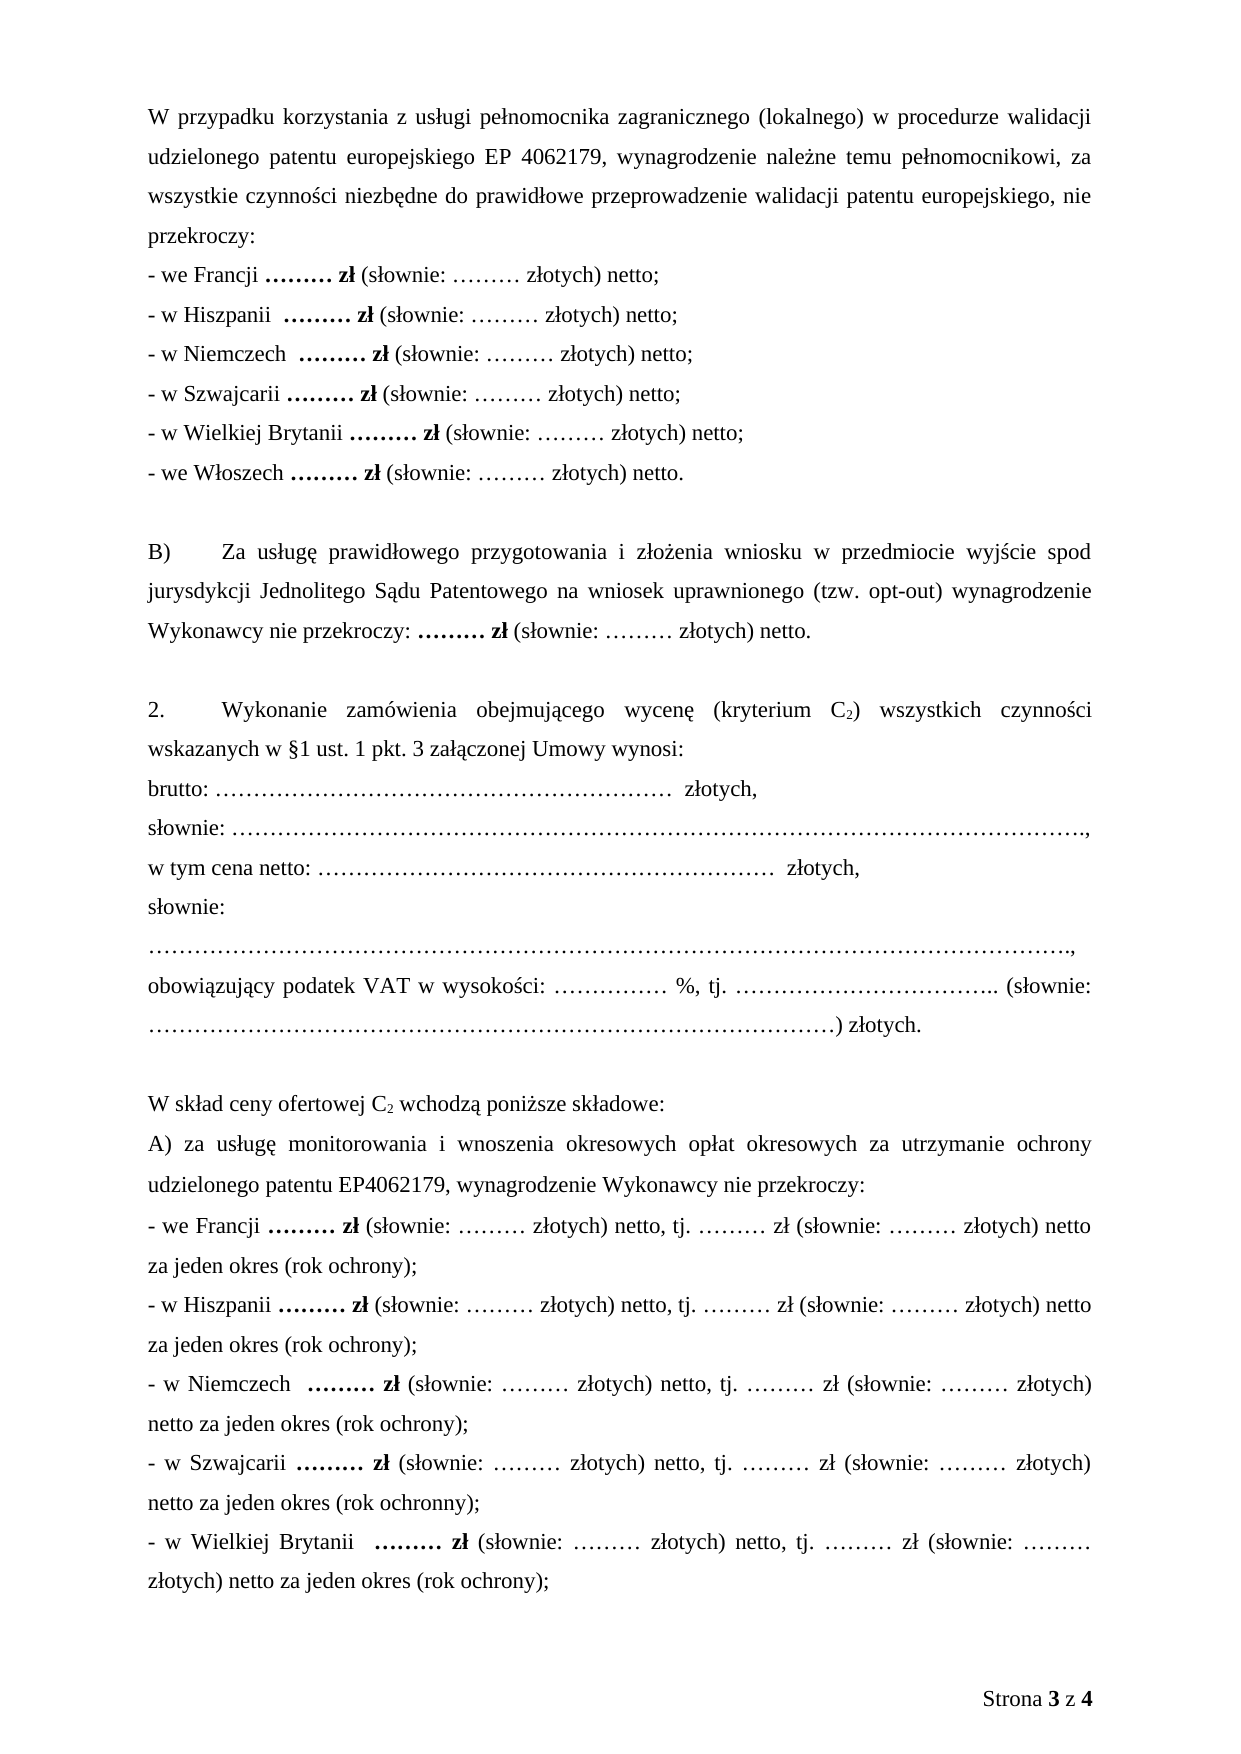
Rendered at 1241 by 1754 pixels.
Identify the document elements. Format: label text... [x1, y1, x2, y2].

text - we Włoszech ……… zł (słownie: ……… złotych) netto. [148, 459, 1093, 485]
text B) Za usługę prawidłowego przygotowania i złożenia wniosku w przedmiocie wyjście spod jurysdykcji Jednolitego Sądu Patentowego na wniosek uprawnionego (tzw. opt-out) wynagrodzenie Wykonawcy nie przekroczy: ……… zł (słownie: ……… złotych) netto. [148, 538, 1093, 643]
text w tym cena netto: …………………………………………………… złotych, [148, 853, 1093, 880]
text - w Wielkiej Brytanii ……… zł (słownie: ……… złotych) netto; [148, 419, 1093, 446]
text brutto: …………………………………………………… złotych, [148, 774, 1093, 801]
text słownie: …………………………………………………………………………………………………………., obowiązujący podatek VAT w wysokości: …………… %, tj. …………………………….. (słownie: ………………………………………………………………………………) złotych. [148, 893, 1093, 1038]
text - w Niemczech ……… zł (słownie: ……… złotych) netto, tj. ……… zł (słownie: ……… złotych) netto za jeden okres (rok ochrony); [148, 1370, 1093, 1436]
text - we Francji ……… zł (słownie: ……… złotych) netto; [148, 261, 1093, 288]
text - w Hiszpanii ……… zł (słownie: ……… złotych) netto; [148, 301, 1093, 327]
text - w Niemczech ……… zł (słownie: ……… złotych) netto; [148, 340, 1093, 367]
text - w Szwajcarii ……… zł (słownie: ……… złotych) netto, tj. ……… zł (słownie: ……… złotych) netto za jeden okres (rok ochronny); [148, 1449, 1093, 1515]
text - w Hiszpanii ……… zł (słownie: ……… złotych) netto, tj. ……… zł (słownie: ……… złotych) netto za jeden okres (rok ochrony); [148, 1291, 1093, 1357]
list Wykonanie zamówienia obejmującego wycenę (kryterium C2) wszystkich czynności wskazanych w §1 ust. 1 pkt. 3 załączonej Umowy wynosi: [148, 696, 1093, 761]
text W przypadku korzystania z usługi pełnomocnika zagranicznego (lokalnego) w procedurze walidacji udzielonego patentu europejskiego EP 4062179, wynagrodzenie należne temu pełnomocnikowi, za wszystkie czynności niezbędne do prawidłowe przeprowadzenie walidacji patentu europejskiego, nie przekroczy: [148, 103, 1093, 248]
text - we Francji ……… zł (słownie: ……… złotych) netto, tj. ……… zł (słownie: ……… złotych) netto za jeden okres (rok ochrony); [148, 1212, 1093, 1278]
text słownie: …………………………………………………………………………………………………., [148, 814, 1093, 840]
text A) za usługę monitorowania i wnoszenia okresowych opłat okresowych za utrzymanie ochrony udzielonego patentu EP4062179, wynagrodzenie Wykonawcy nie przekroczy: [148, 1130, 1093, 1198]
text - w Wielkiej Brytanii ……… zł (słownie: ……… złotych) netto, tj. ……… zł (słownie: ……… złotych) netto za jeden okres (rok ochrony); [148, 1528, 1093, 1594]
text W skład ceny ofertowej C2 wchodzą poniższe składowe: [148, 1090, 1093, 1117]
text - w Szwajcarii ……… zł (słownie: ……… złotych) netto; [148, 380, 1093, 406]
